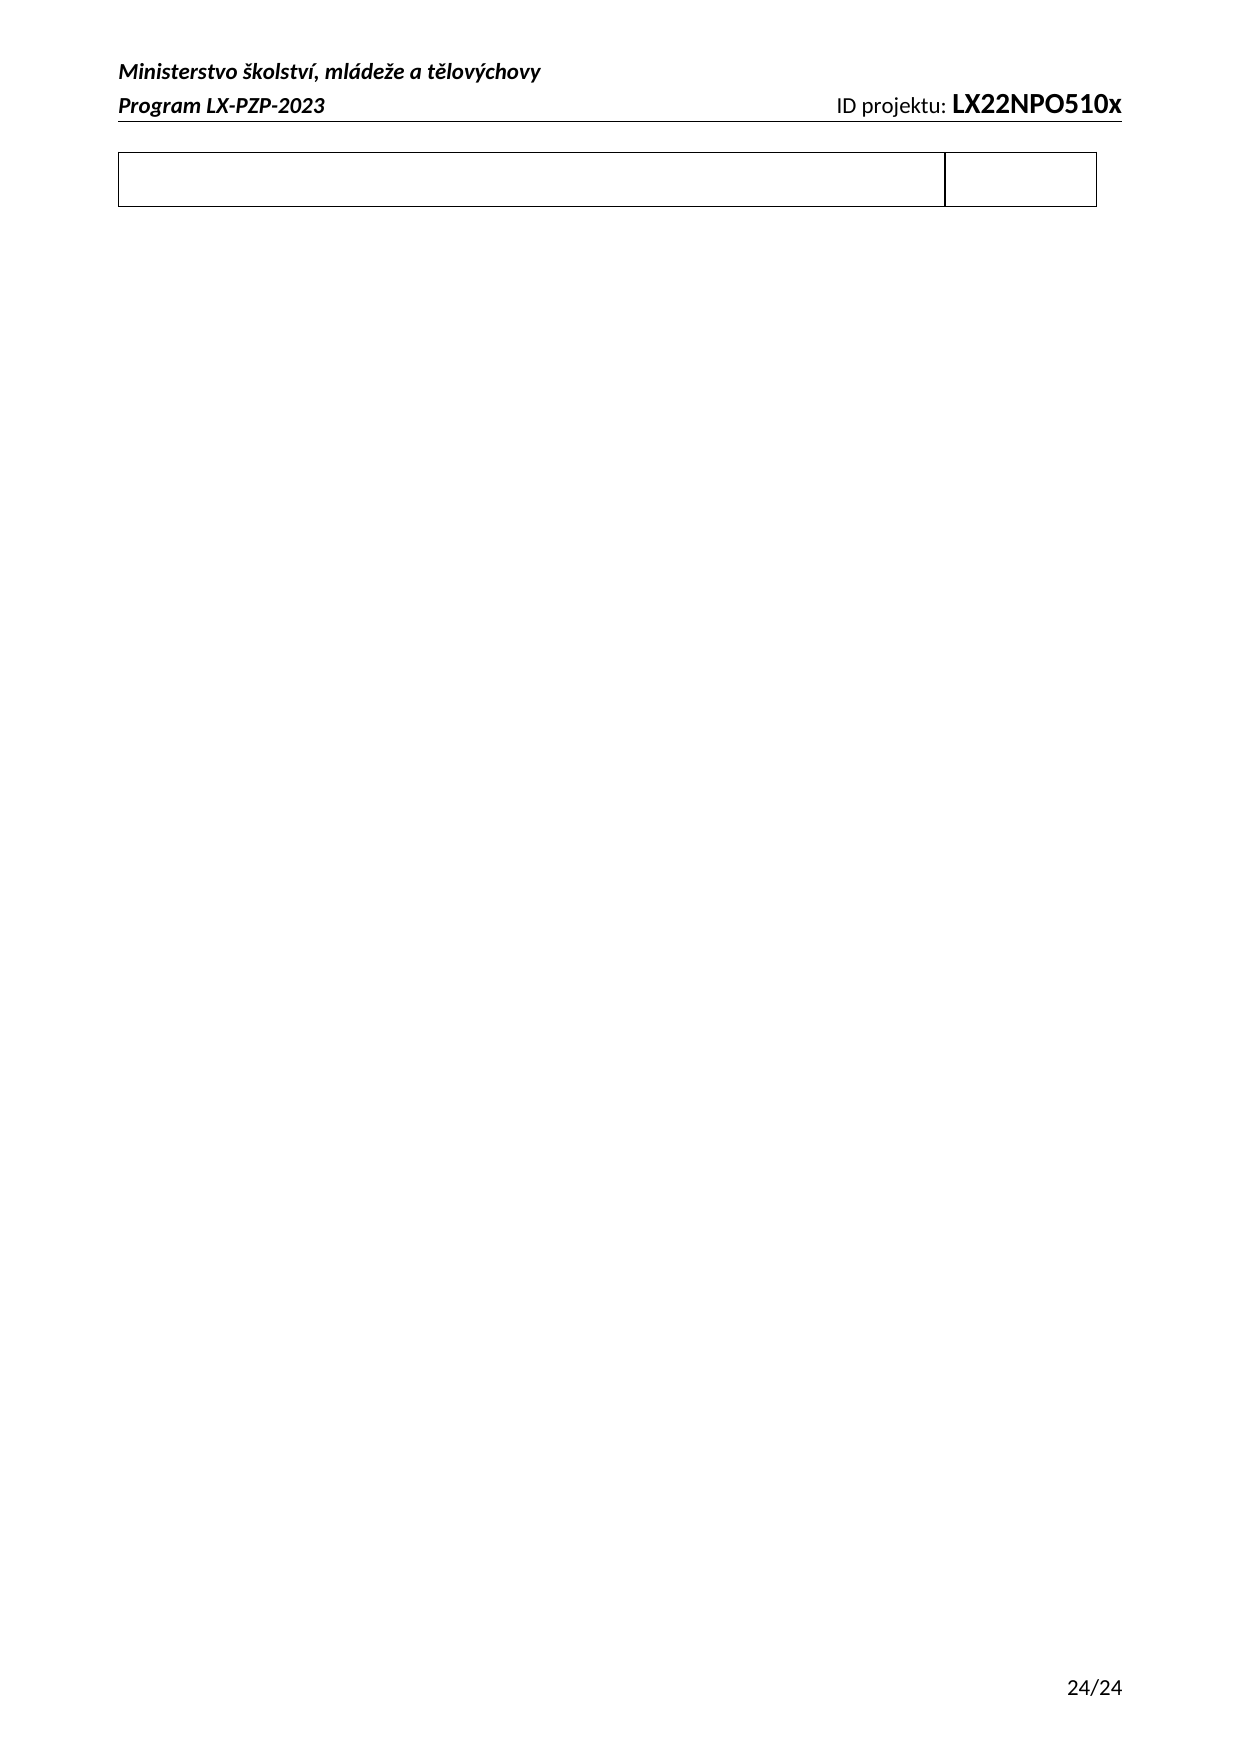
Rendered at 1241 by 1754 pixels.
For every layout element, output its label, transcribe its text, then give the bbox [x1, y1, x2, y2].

table_cell [946, 153, 1096, 206]
table_cell ….. [119, 153, 944, 206]
